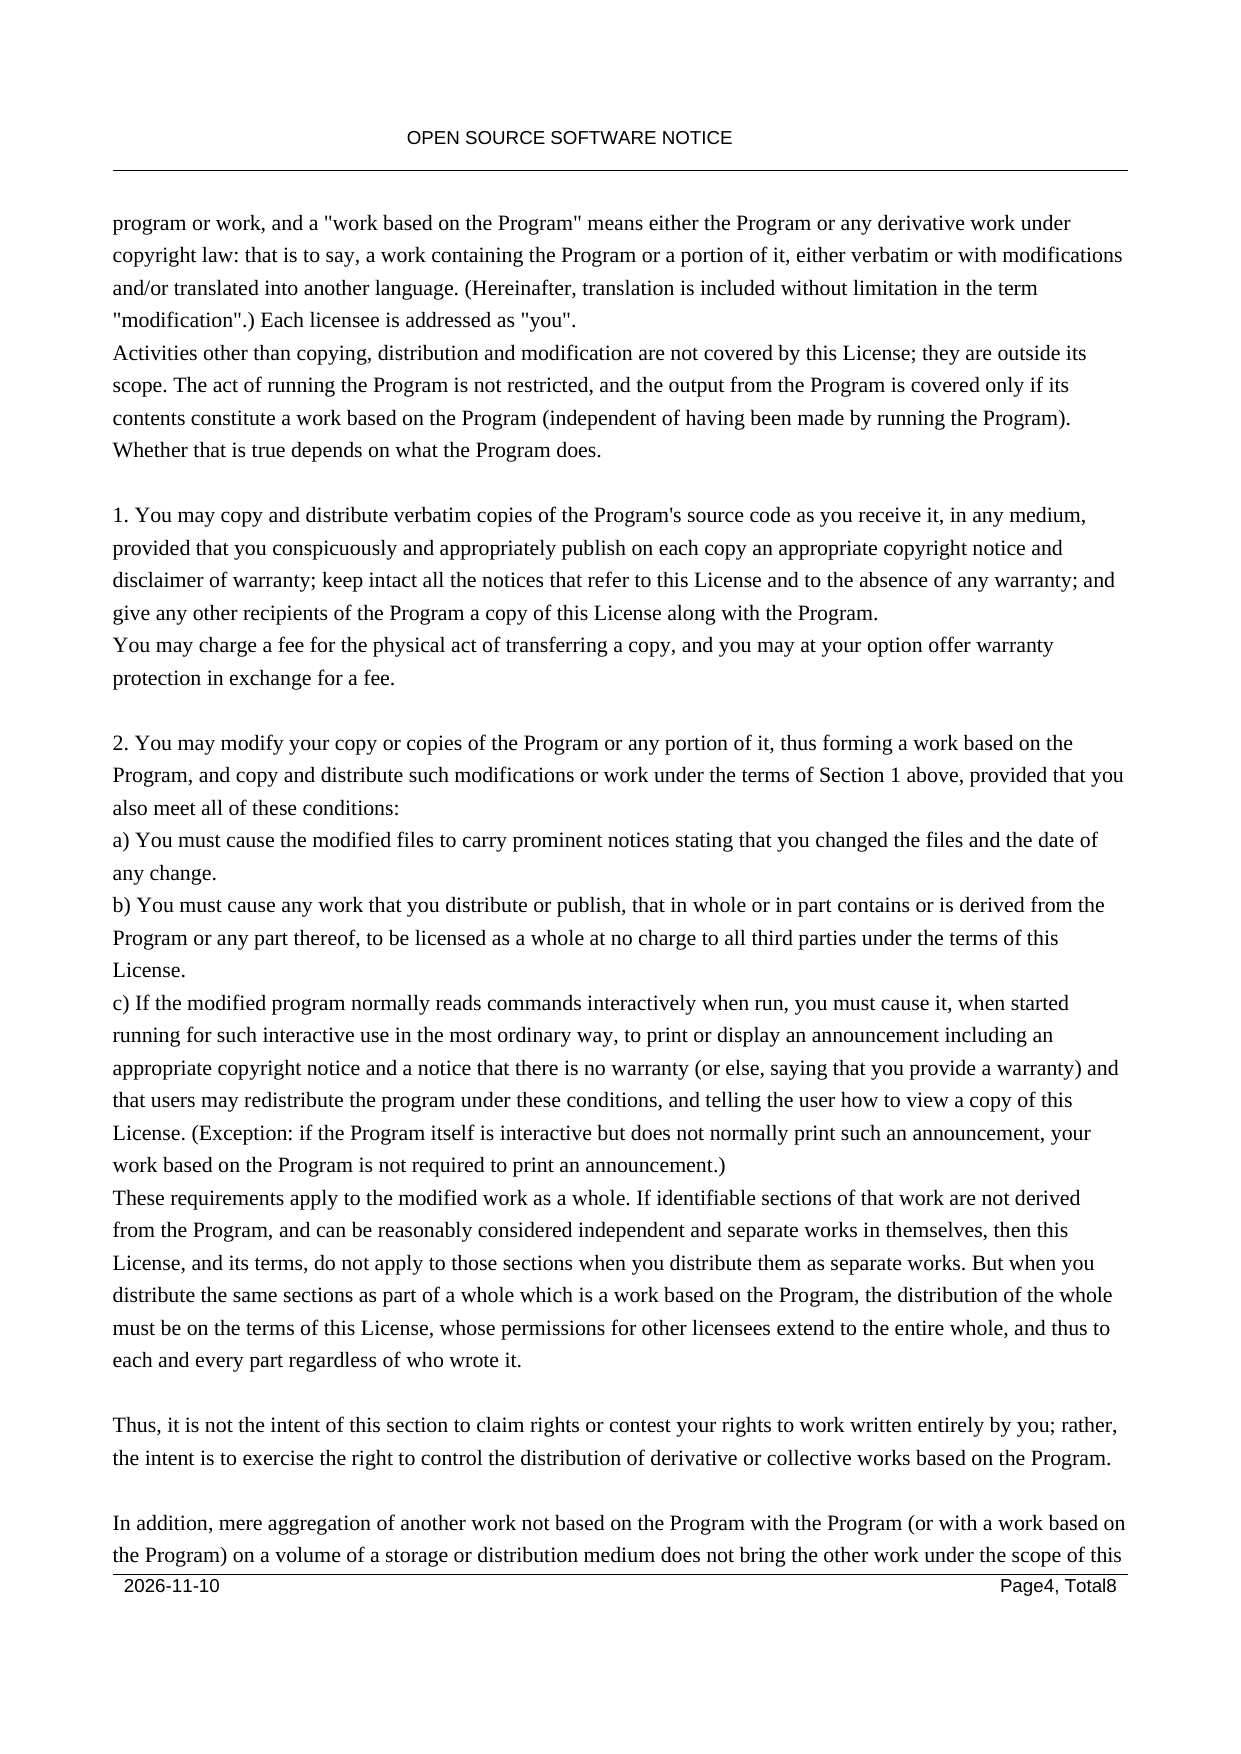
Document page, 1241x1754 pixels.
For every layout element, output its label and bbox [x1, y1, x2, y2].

text [112, 206, 1128, 1571]
